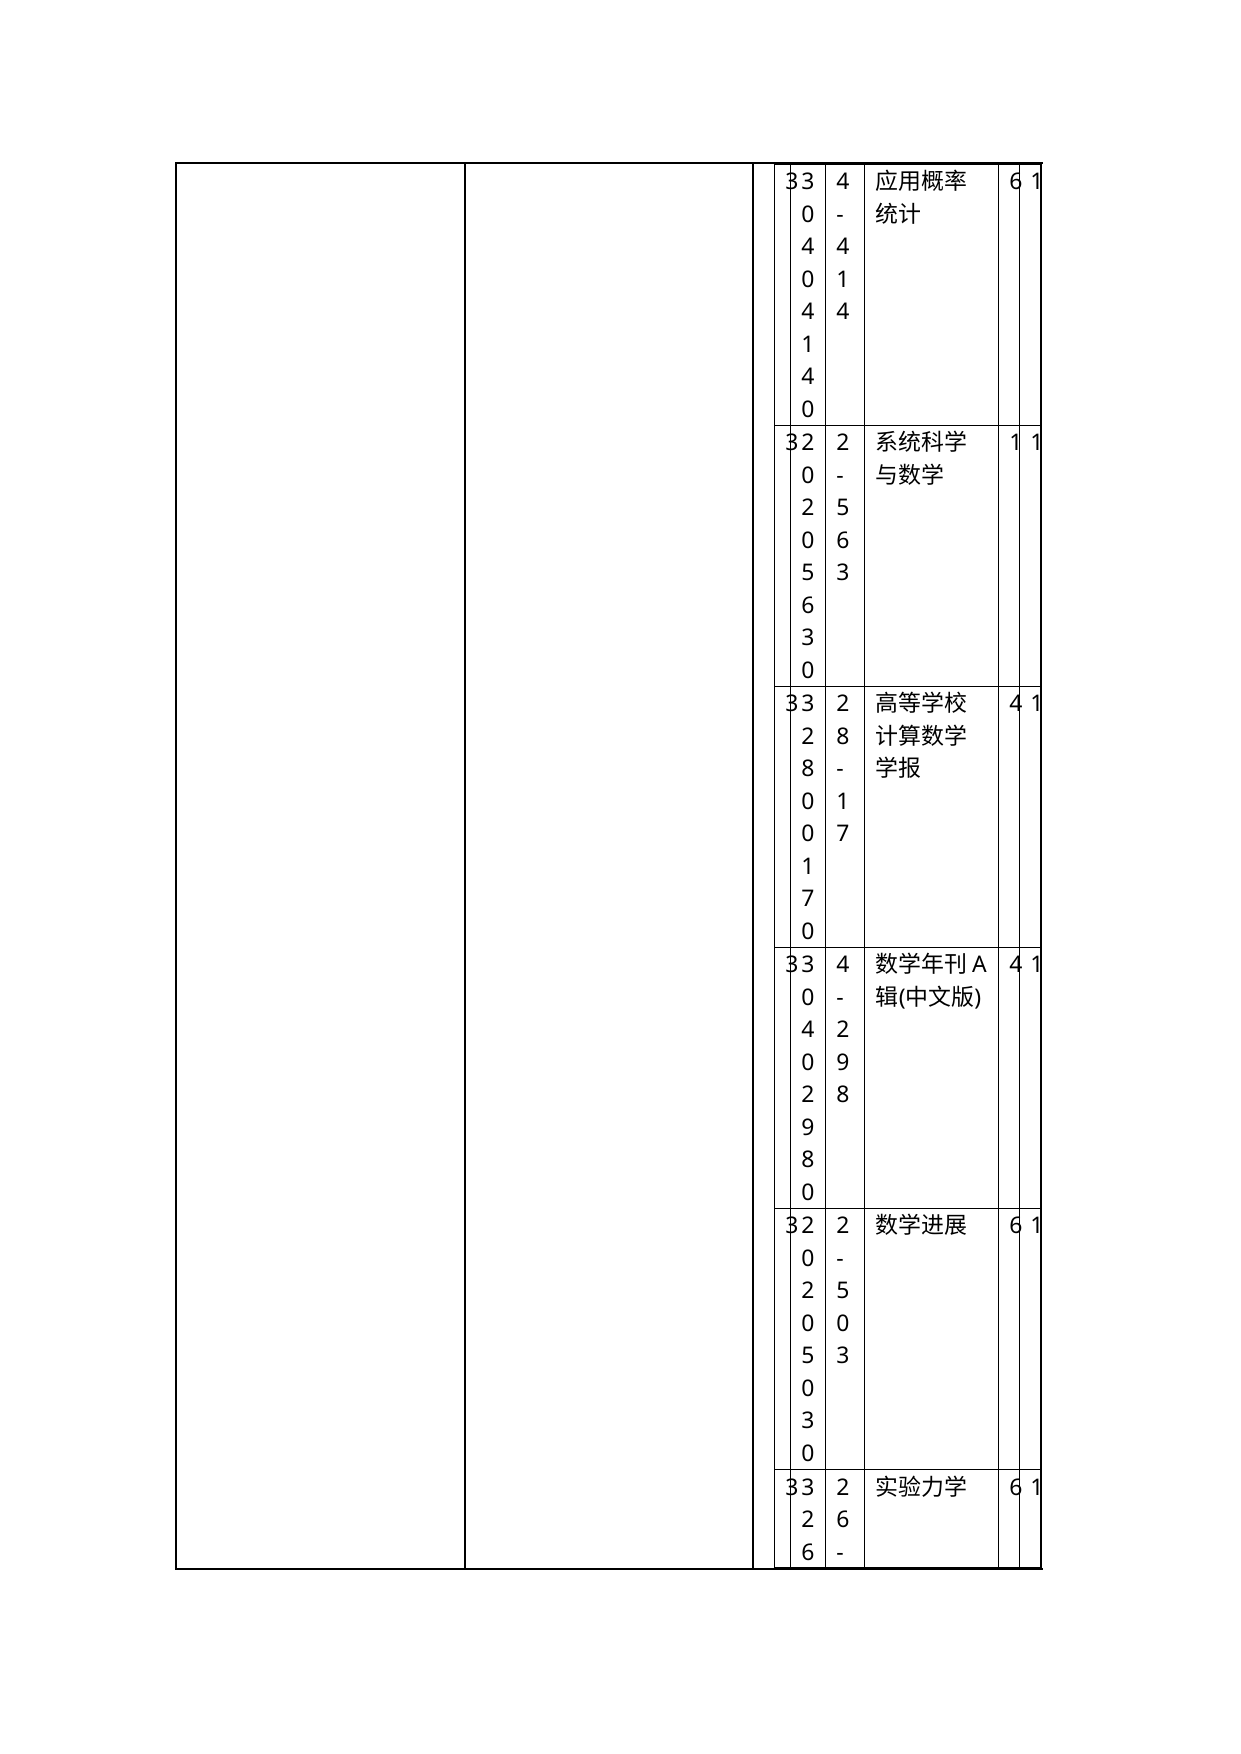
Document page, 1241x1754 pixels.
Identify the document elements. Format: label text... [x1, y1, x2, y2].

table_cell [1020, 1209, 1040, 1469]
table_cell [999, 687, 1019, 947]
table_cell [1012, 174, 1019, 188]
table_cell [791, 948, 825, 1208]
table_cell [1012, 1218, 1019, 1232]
table_cell 1 [466, 164, 752, 1568]
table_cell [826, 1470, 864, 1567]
table_cell [177, 164, 464, 1568]
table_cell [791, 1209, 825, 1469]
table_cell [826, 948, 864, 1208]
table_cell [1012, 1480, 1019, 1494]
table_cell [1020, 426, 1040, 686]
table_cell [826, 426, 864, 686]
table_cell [865, 1209, 998, 1469]
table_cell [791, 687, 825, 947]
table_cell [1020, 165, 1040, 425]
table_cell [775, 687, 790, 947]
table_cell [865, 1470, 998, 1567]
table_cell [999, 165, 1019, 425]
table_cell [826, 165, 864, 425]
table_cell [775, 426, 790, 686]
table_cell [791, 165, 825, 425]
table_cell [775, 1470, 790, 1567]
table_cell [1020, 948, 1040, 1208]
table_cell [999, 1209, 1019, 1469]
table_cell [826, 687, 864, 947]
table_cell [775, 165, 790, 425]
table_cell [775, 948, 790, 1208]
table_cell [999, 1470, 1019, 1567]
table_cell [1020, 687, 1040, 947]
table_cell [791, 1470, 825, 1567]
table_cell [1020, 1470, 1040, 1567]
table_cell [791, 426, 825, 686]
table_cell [754, 164, 774, 1568]
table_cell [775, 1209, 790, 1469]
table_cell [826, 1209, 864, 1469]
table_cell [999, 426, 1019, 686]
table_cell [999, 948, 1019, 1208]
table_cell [865, 165, 998, 425]
